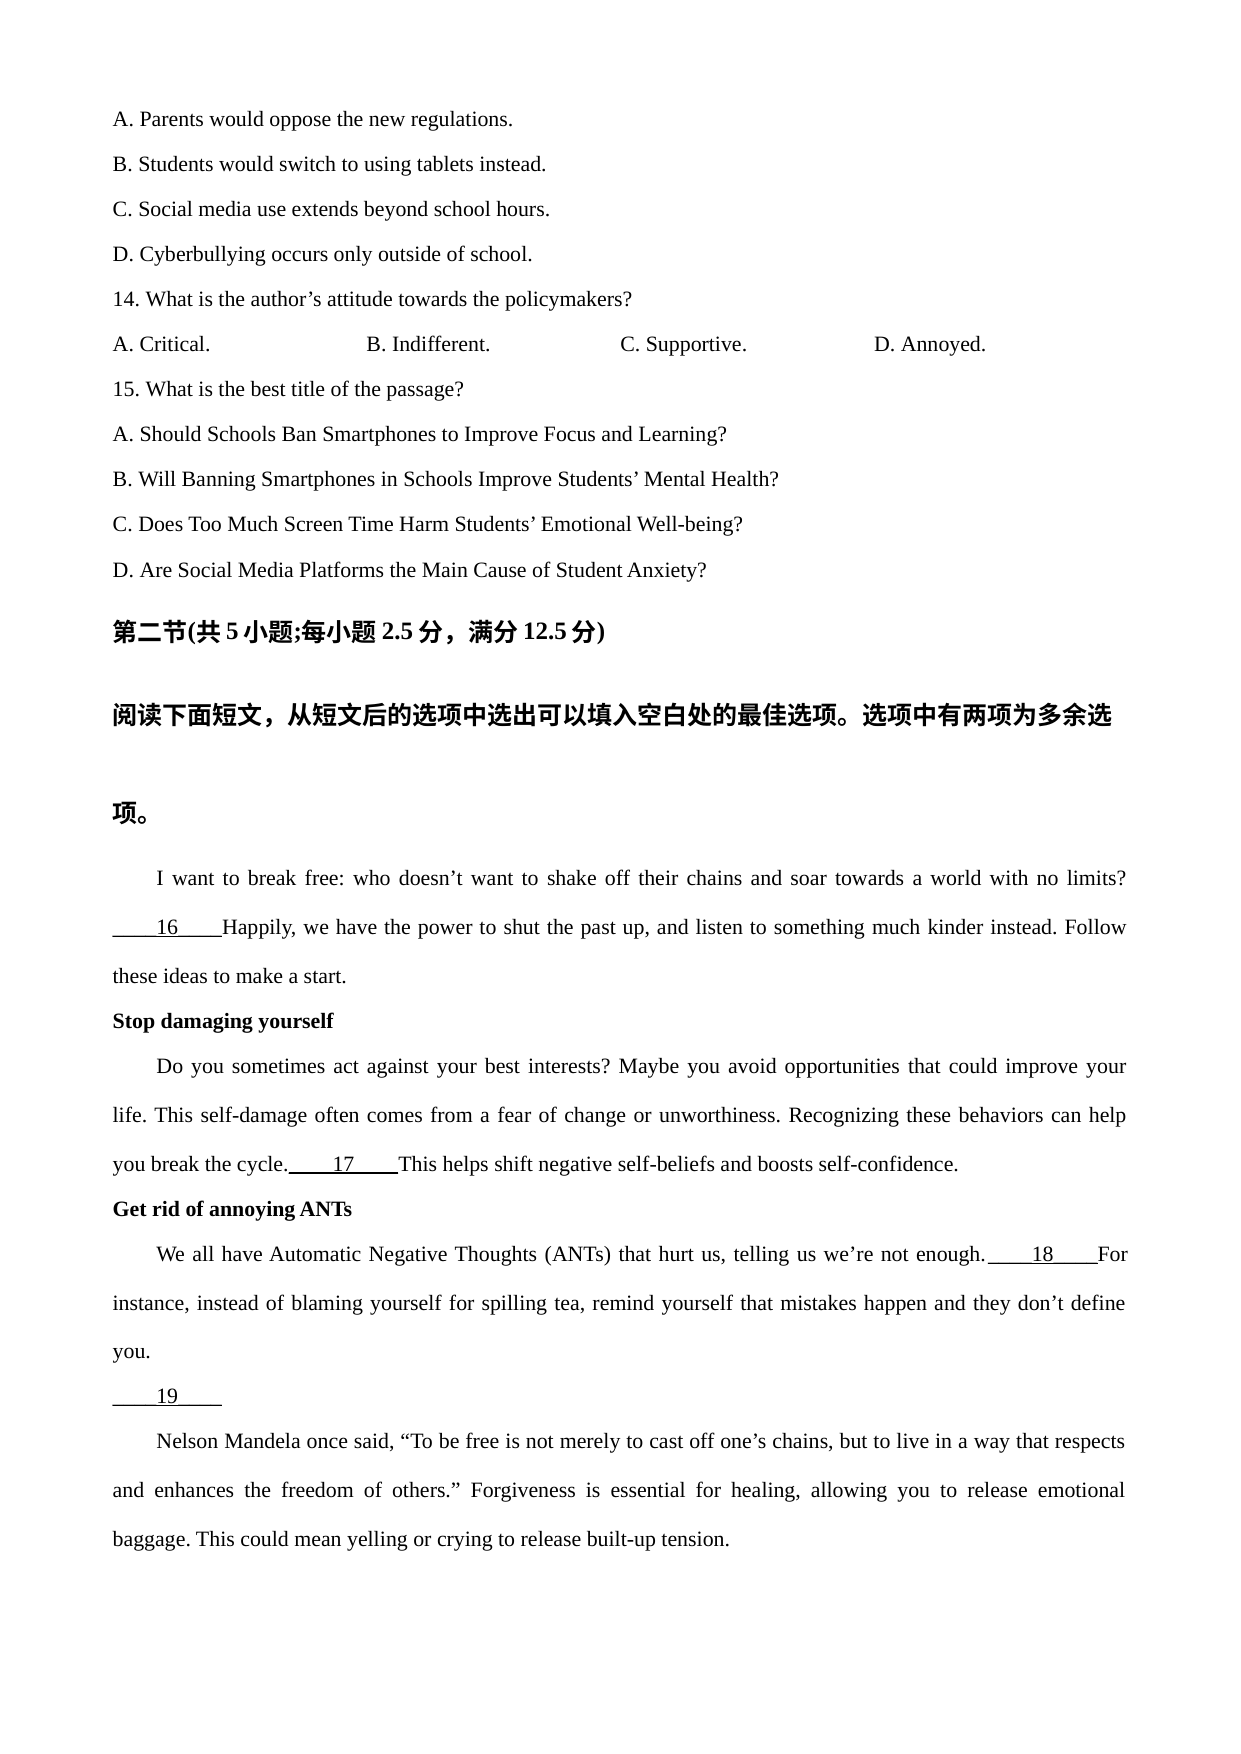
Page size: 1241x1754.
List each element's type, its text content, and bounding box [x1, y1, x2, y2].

text Do you sometimes act against your best interests? Maybe you avoid opportunities that could improve your life. This self-damage often comes from a fear of change or unworthiness. Recognizing these behaviors can help you break the cycle.____17____This helps shift negative self-beliefs and boosts self-confidence. [112, 1049, 1128, 1179]
text ____19____ [112, 1380, 1128, 1412]
text Nelson Mandela once said, “To be free is not merely to cast off one’s chains, but to live in a way that respects and enhances the freedom of others.” Forgiveness is essential for healing, allowing you to release emotional baggage. This could mean yelling or crying to release built-up tension. [112, 1425, 1128, 1555]
text C. Does Too Much Screen Time Harm Students’ Emotional Well-being? [112, 508, 1128, 540]
text D. Are Social Media Platforms the Main Cause of Student Anxiety? [112, 553, 1128, 585]
text Get rid of annoying ANTs [112, 1192, 1128, 1224]
text 14. What is the author’s attitude towards the policymakers? [112, 282, 1128, 315]
text B. Students would switch to using tablets instead. [112, 147, 1128, 179]
text C. Social media use extends beyond school hours. [112, 192, 1128, 224]
text A. Should Schools Ban Smartphones to Improve Focus and Learning? [112, 418, 1128, 450]
text A. Critical. B. Indifferent. C. Supportive. D. Annoyed. [112, 327, 1128, 360]
text 阅读下面短文，从短文后的选项中选出可以填入空白处的最佳选项。选项中有两项为多余选项。 [112, 681, 1128, 844]
text I want to break free: who doesn’t want to shake off their chains and soar towards a world with no limits?____16____Happily, we have the power to shut the past up, and listen to something much kinder instead. Follow these ideas to make a start. [112, 862, 1128, 992]
text A. Parents would oppose the new regulations. [112, 102, 1128, 134]
text B. Will Banning Smartphones in Schools Improve Students’ Mental Health? [112, 463, 1128, 495]
text Stop damaging yourself [112, 1004, 1128, 1037]
text D. Cyberbullying occurs only outside of school. [112, 237, 1128, 270]
text We all have Automatic Negative Thoughts (ANTs) that hurt us, telling us we’re not enough.____18____For instance, instead of blaming yourself for spilling tea, remind yourself that mistakes happen and they don’t define you. [112, 1237, 1128, 1367]
text 15. What is the best title of the passage? [112, 372, 1128, 405]
text 第二节(共5小题;每小题2.5分，满分12.5分) [112, 598, 1128, 663]
